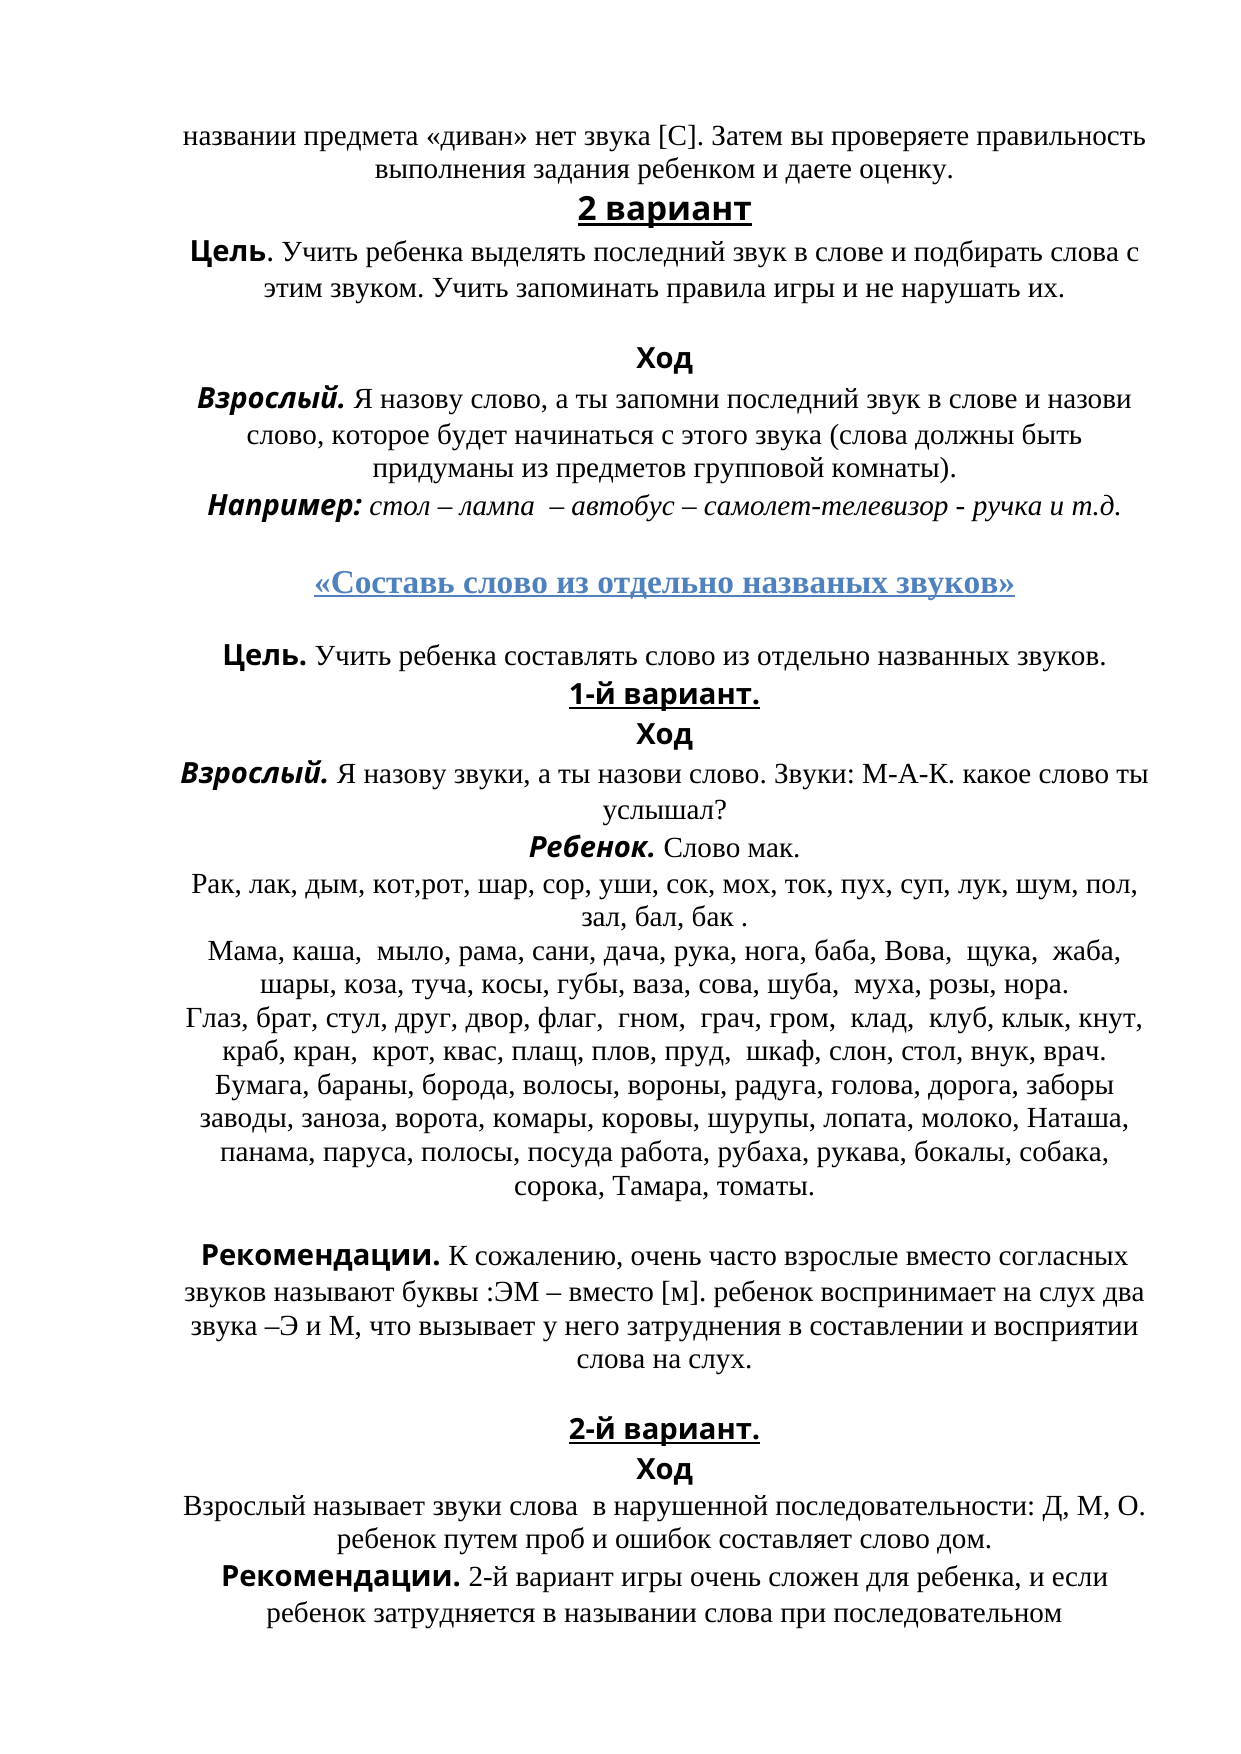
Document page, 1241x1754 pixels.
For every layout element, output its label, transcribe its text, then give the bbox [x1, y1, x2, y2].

text Взрослый. Я назову слово, а ты запомни последний звук в слове и назови слово, которое будет начинаться с этого звука (слова должны быть придуманы из предметов групповой комнаты). [177, 377, 1152, 484]
text 1-й вариант. [177, 673, 1152, 713]
text Ход [177, 713, 1152, 753]
text Ребенок. Слово мак. [177, 826, 1152, 866]
text Ход [177, 1448, 1152, 1488]
text Цель. Учить ребенка составлять слово из отдельно названных звуков. [177, 634, 1152, 673]
text названии предмета «диван» нет звука [С]. Затем вы проверяете правильность выполнения задания ребенком и даете оценку. [177, 118, 1152, 185]
text Бумага, бараны, борода, волосы, вороны, радуга, голова, дорога, заборы заводы, заноза, ворота, комары, коровы, шурупы, лопата, молоко, Наташа, панама, паруса, полосы, посуда работа, рубаха, рукава, бокалы, собака, сорока, Тамара, томаты. [177, 1067, 1152, 1201]
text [177, 1555, 1152, 1628]
text Мама, каша, мыло, рама, сани, дача, рука, нога, баба, Вова, щука, жаба, шары, коза, туча, косы, губы, ваза, сова, шуба, муха, розы, нора. [177, 933, 1152, 1000]
text Цель. Учить ребенка выделять последний звук в слове и подбирать слова с этим звуком. Учить запоминать правила игры и не нарушать их. [177, 231, 1152, 304]
text Взрослый. Я назову звуки, а ты назови слово. Звуки: М-А-К. какое слово ты услышал? [177, 753, 1152, 826]
text 2-й вариант. [177, 1408, 1152, 1448]
text 2 вариант [177, 185, 1152, 231]
text Рекомендации. К сожалению, очень часто взрослые вместо согласных звуков называют буквы :ЭМ – вместо [м]. ребенок воспринимает на слух два звука –Э и М, что вызывает у него затруднения в составлении и восприятии слова на слух. [177, 1235, 1152, 1375]
text Ход [177, 337, 1152, 377]
text Взрослый называет звуки слова в нарушенной последовательности: Д, М, О. ребенок путем проб и ошибок составляет слово дом. [177, 1488, 1152, 1555]
text Например: стол – лампа – автобус – самолет-телевизор - ручка и т.д. [177, 484, 1152, 523]
text Рак, лак, дым, кот,рот, шар, сор, уши, сок, мох, ток, пух, суп, лук, шум, пол, зал, бал, бак . [177, 866, 1152, 933]
text «Составь слово из отдельно названых звуков» [177, 562, 1152, 600]
text Глаз, брат, стул, друг, двор, флаг, гном, грач, гром, клад, клуб, клык, кнут, краб, кран, крот, квас, плащ, плов, пруд, шкаф, слон, стол, внук, врач. [177, 1000, 1152, 1067]
